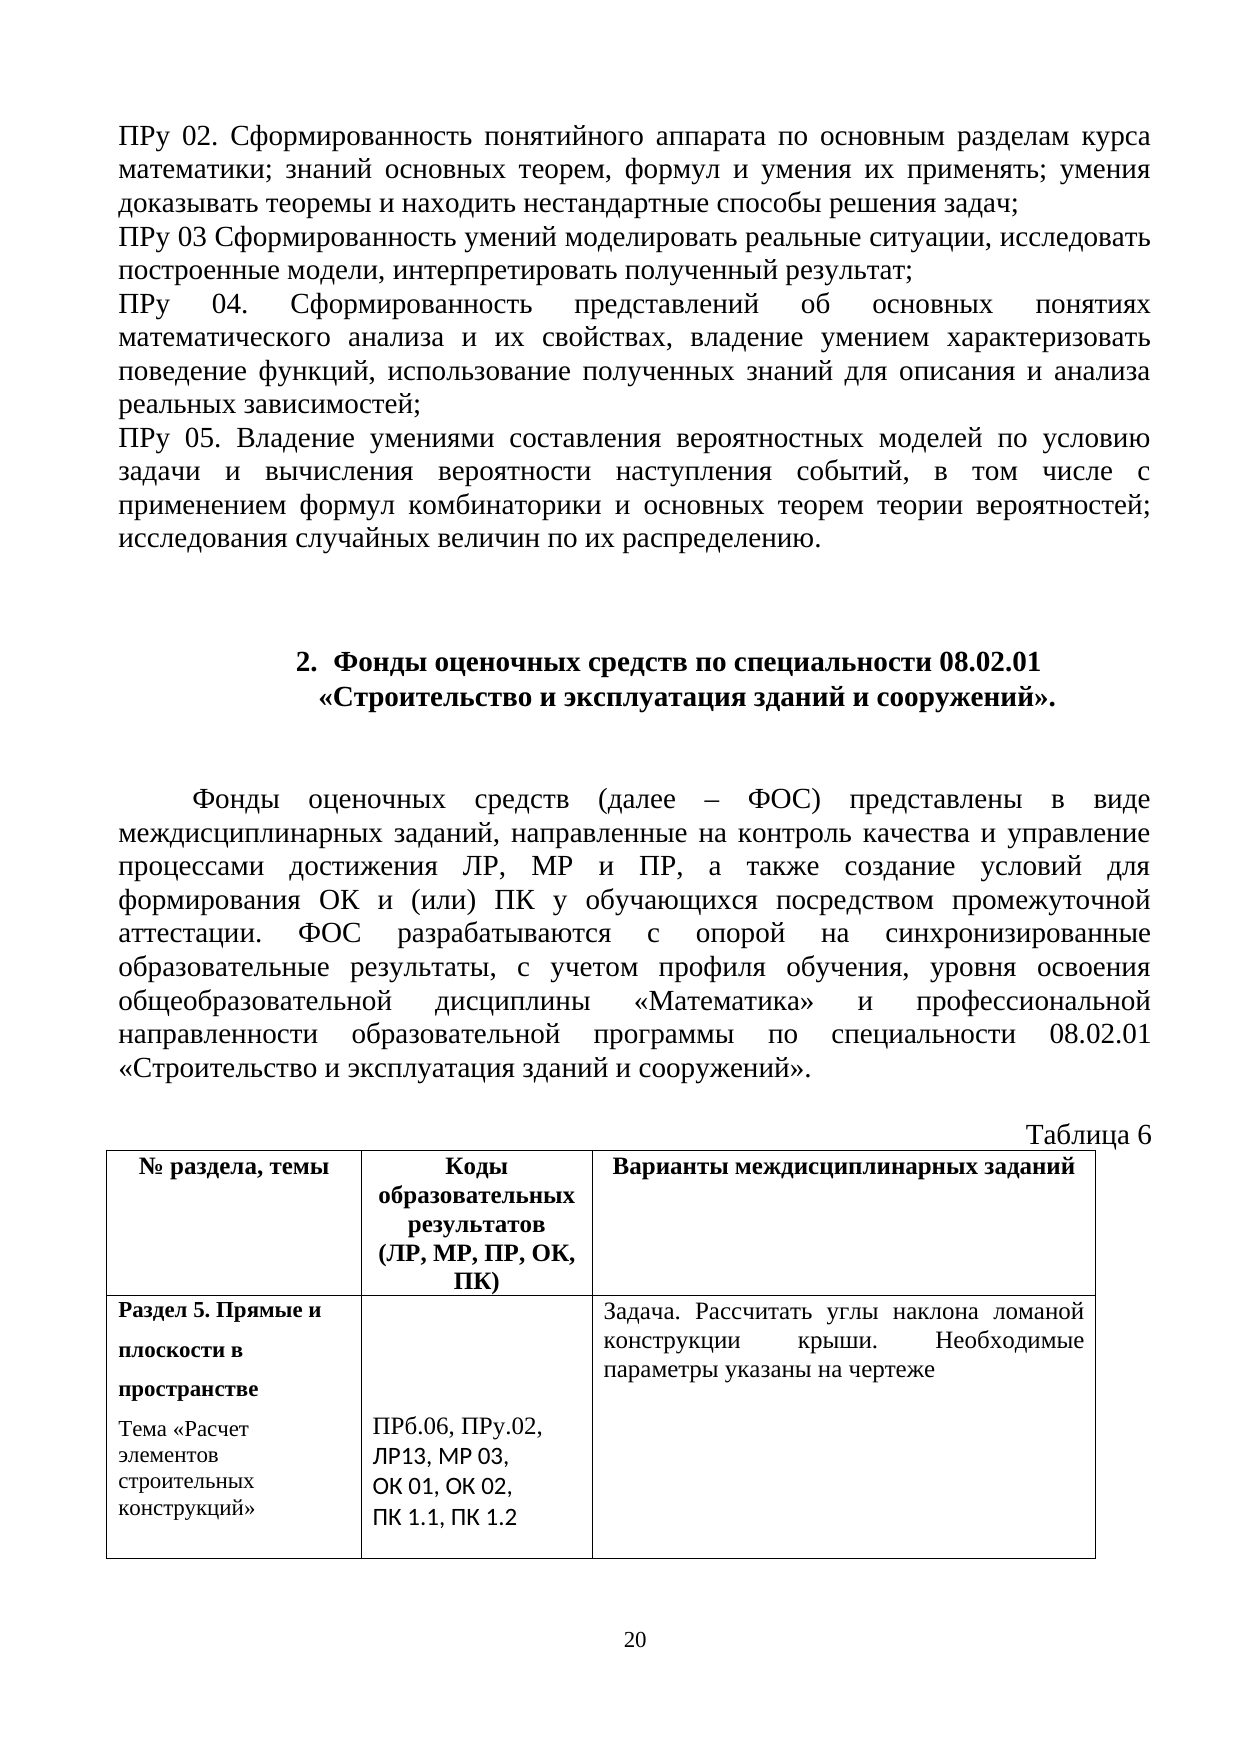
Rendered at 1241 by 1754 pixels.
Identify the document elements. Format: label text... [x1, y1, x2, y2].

text Фонды оценочных средств (далее – ФОС) представлены в виде междисциплинарных заданий, направленные на контроль качества и управление процессами достижения ЛР, МР и ПР, а также создание условий для формирования ОК и (или) ПК у обучающихся посредством промежуточной аттестации. ФОС разрабатываются с опорой на синхронизированные образовательные результаты, с учетом профиля обучения, уровня освоения общеобразовательной дисциплины «Математика» и профессиональной направленности образовательной программы по специальности 08.02.01 «Строительство и эксплуатация зданий и сооружений». [118, 781, 1152, 1083]
table_header Коды образовательных результатов (ЛР, МР, ПР, ОК, ПК) [362, 1151, 592, 1295]
text ПРу 05. Владение умениями составления вероятностных моделей по условию задачи и вычисления вероятности наступления событий, в том числе с применением формул комбинаторики и основных теорем теории вероятностей; исследования случайных величин по их распределению. [118, 420, 1152, 554]
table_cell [107, 1296, 361, 1558]
table_header Варианты междисциплинарных заданий [593, 1151, 1095, 1295]
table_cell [362, 1296, 592, 1558]
text ПРу 03 Сформированность умений моделировать реальные ситуации, исследовать построенные модели, интерпретировать полученный результат; [118, 219, 1152, 286]
text ПРу 02. Сформированность понятийного аппарата по основным разделам курса математики; знаний основных теорем, формул и умения их применять; умения доказывать теоремы и находить нестандартные способы решения задач; [118, 118, 1152, 219]
subtitle Фонды оценочных средств по специальности 08.02.01 «Строительство и эксплуатация зданий и сооружений». [185, 644, 1152, 712]
table_header № раздела, темы [107, 1151, 361, 1295]
text ПРу 04. Сформированность представлений об основных понятиях математического анализа и их свойствах, владение умением характеризовать поведение функций, использование полученных знаний для описания и анализа реальных зависимостей; [118, 286, 1152, 420]
text Таблица 6 [118, 1117, 1152, 1150]
table_cell Задача. РРассчитать углы наклона ломаной конструкции крыши. Необходимые параметры указаны на чертеже [593, 1296, 1095, 1558]
